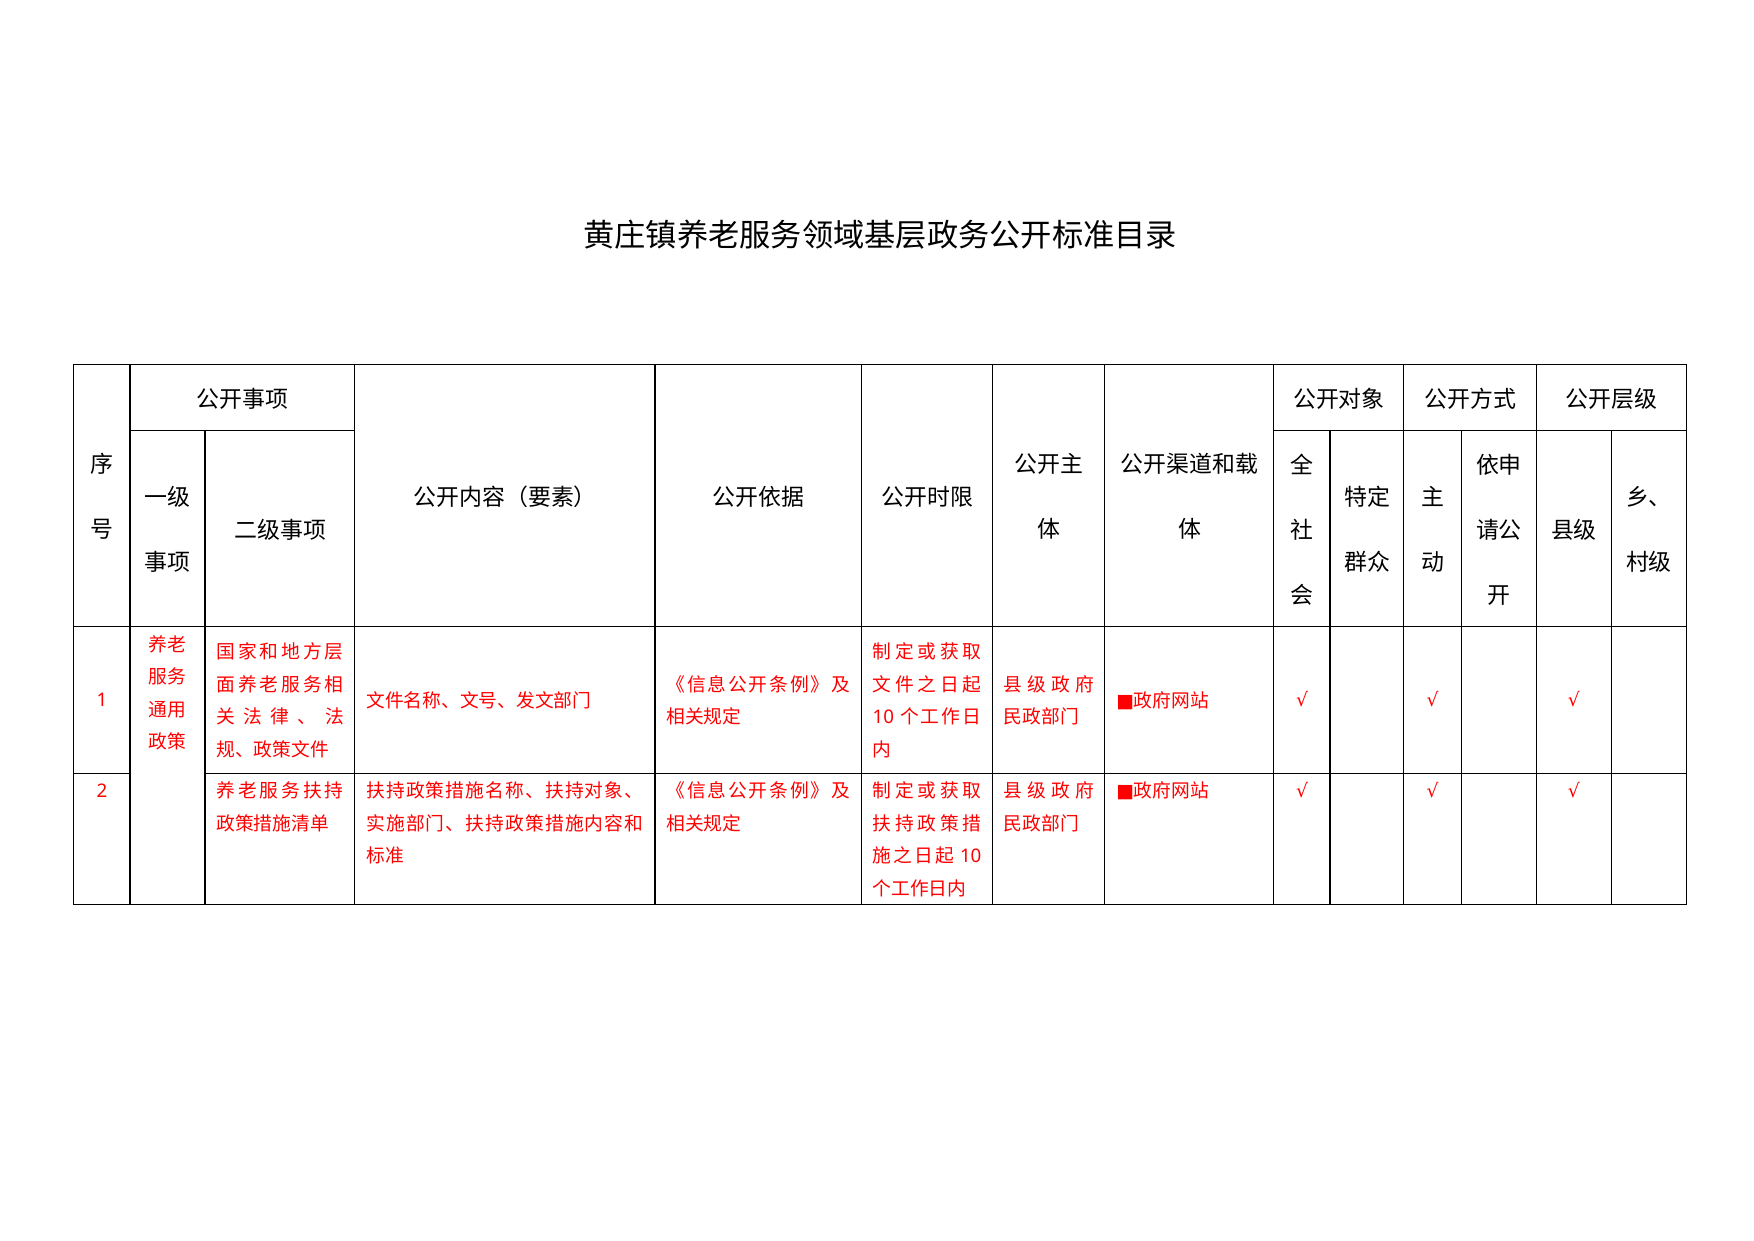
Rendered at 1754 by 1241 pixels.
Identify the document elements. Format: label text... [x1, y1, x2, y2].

table_cell 乡、村级 [1612, 431, 1686, 626]
table_cell 扶持政策措施名称、扶持对象、实施部门、扶持政策措施内容和标准 [355, 774, 654, 903]
table_cell 县级 [1537, 431, 1611, 626]
table_cell 制定或获取文件之日起10个工作日内 [862, 627, 992, 772]
table_cell 主动 [1404, 431, 1461, 626]
table_header 公开对象 [1274, 365, 1403, 429]
table_cell √ [1404, 627, 1461, 772]
table_cell 制定或获取扶持政策措施之日起10个工作日内 [862, 774, 992, 903]
table_cell 养老服务扶持政策措施清单 [206, 774, 354, 903]
table_header 公开方式 [1404, 365, 1536, 429]
table_header 公开时限 [862, 365, 992, 626]
table_cell 县级政府民政部门 [993, 774, 1104, 903]
table_cell √ [1274, 627, 1329, 772]
table_cell 1 [74, 627, 129, 772]
table_cell [1331, 627, 1403, 772]
table_cell √ [1537, 774, 1611, 903]
table_cell √ [1274, 774, 1329, 903]
table_cell ■政府网站 [1105, 774, 1273, 903]
subtitle 黄庄镇养老服务领域基层政务公开标准目录 [213, 201, 1547, 266]
table_cell 2 [74, 774, 129, 903]
table_cell 《信息公开条例》及相关规定 [656, 774, 861, 903]
table_cell [1331, 774, 1403, 903]
table_cell 特定群众 [1331, 431, 1403, 626]
table_cell ■政府网站 [1105, 627, 1273, 772]
table_header 公开主体 [993, 365, 1104, 626]
table_cell 《信息公开条例》及相关规定 [656, 627, 861, 772]
table_cell 一级事项 [131, 431, 204, 626]
table_header 公开层级 [1537, 365, 1686, 429]
table_cell √ [1404, 774, 1461, 903]
table_cell [1612, 627, 1686, 772]
table_header 公开渠道和载体 [1105, 365, 1273, 626]
table_cell 依申请公开 [1462, 431, 1536, 626]
table_cell [1462, 627, 1536, 772]
table_header 公开内容（要素） [355, 365, 654, 626]
table_header 序号 [74, 365, 129, 626]
table_cell 养老服务通用政策 [131, 627, 204, 903]
table_cell 文件名称、文号、发文部门 [355, 627, 654, 772]
table_cell [1462, 774, 1536, 903]
table_cell 二级事项 [206, 431, 354, 626]
table_cell 县级政府民政部门 [993, 627, 1104, 772]
table_cell [1612, 774, 1686, 903]
table_cell 全社会 [1274, 431, 1329, 626]
table_cell 国家和地方层面养老服务相关法律、法规、政策文件 [206, 627, 354, 772]
table_cell √ [1537, 627, 1611, 772]
table_header 公开事项 [131, 365, 354, 429]
table_header 公开依据 [656, 365, 861, 626]
